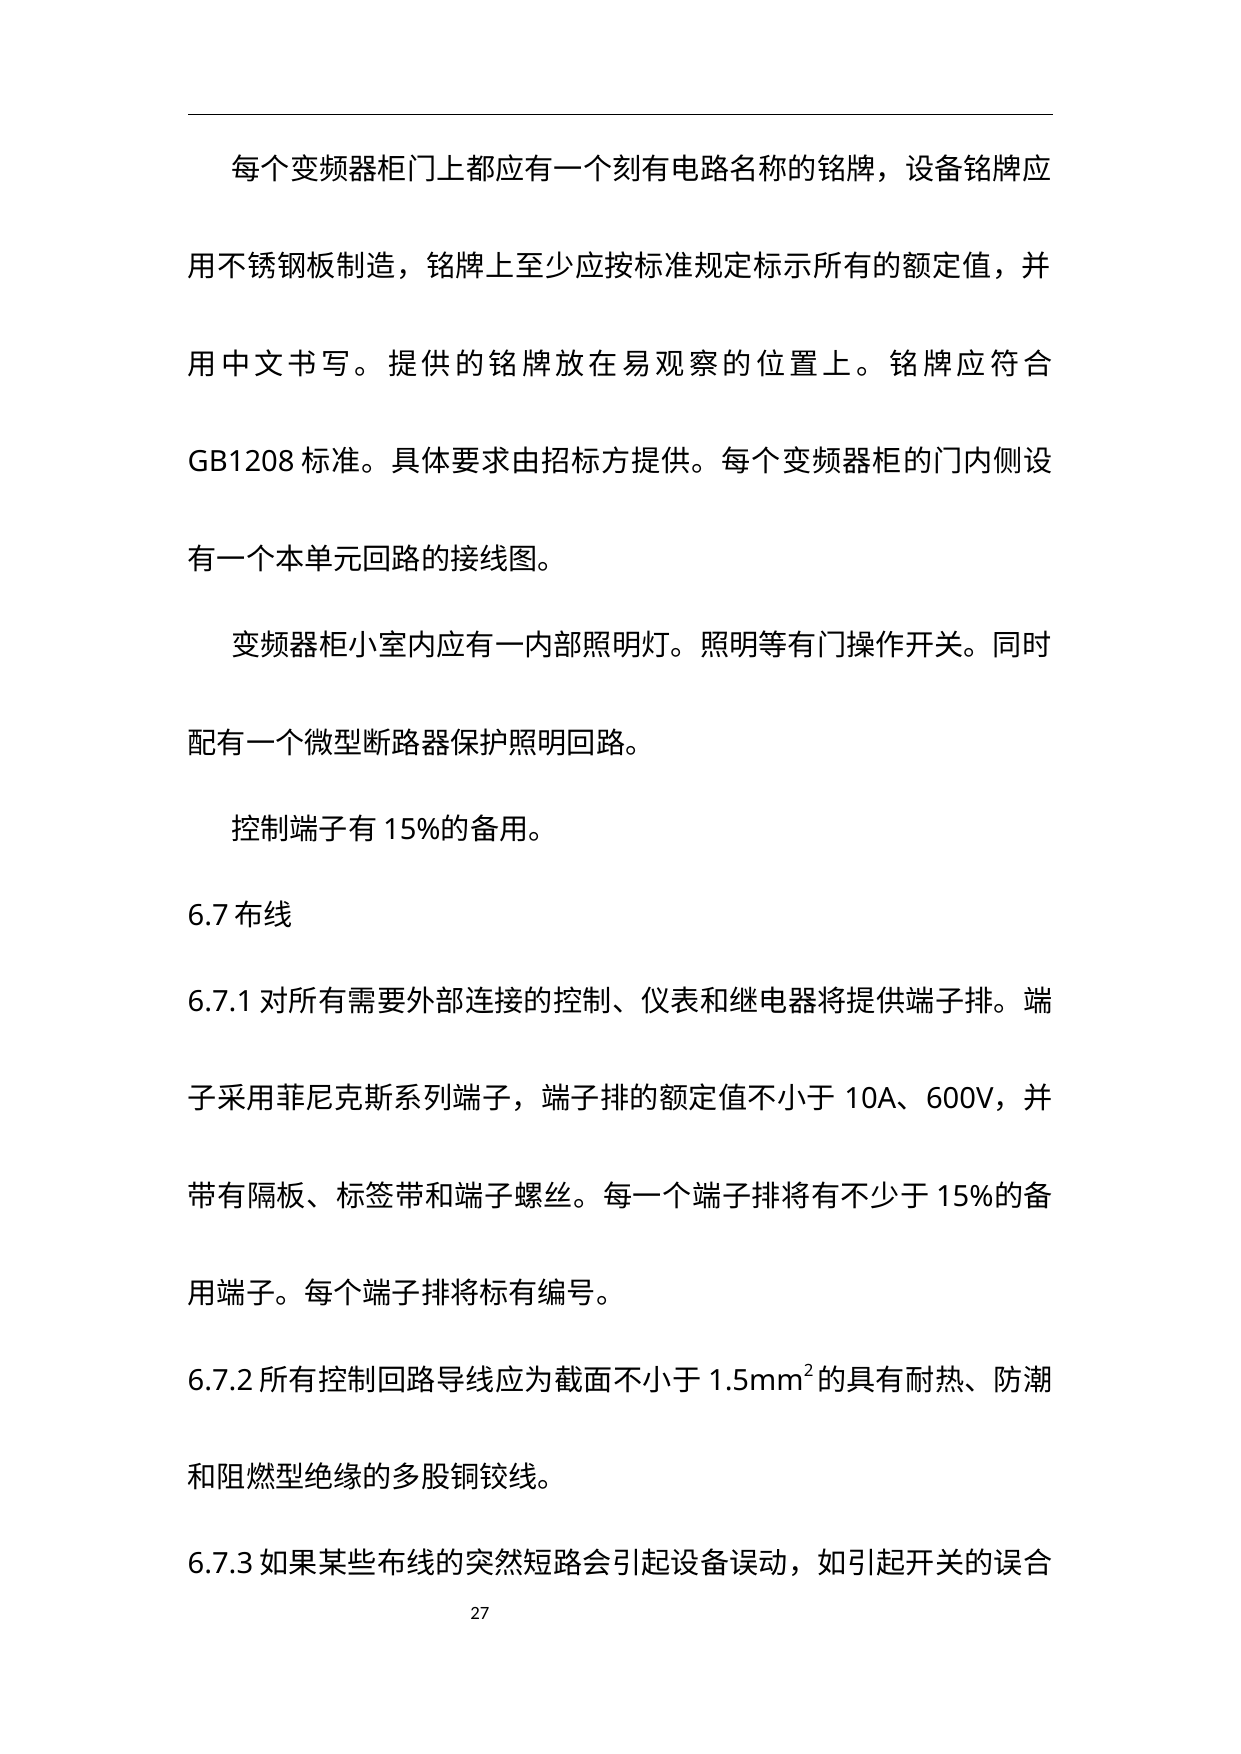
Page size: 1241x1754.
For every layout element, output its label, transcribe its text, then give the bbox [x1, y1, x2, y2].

text 6.7布线 [187, 880, 1053, 945]
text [187, 1528, 1053, 1593]
text 变频器柜小室内应有一内部照明灯。照明等有门操作开关。同时配有一个微型断路器保护照明回路。 [187, 610, 1053, 773]
text 6.7.2所有控制回路导线应为截面不小于1.5mm2的具有耐热、防潮和阻燃型绝缘的多股铜铰线。 [187, 1345, 1053, 1507]
text 控制端子有15%的备用。 [187, 794, 1053, 859]
text 6.7.1对所有需要外部连接的控制、仪表和继电器将提供端子排。端子采用菲尼克斯系列端子，端子排的额定值不小于10A、600V，并带有隔板、标签带和端子螺丝。每一个端子排将有不少于15%的备用端子。每个端子排将标有编号。 [187, 966, 1053, 1324]
text 每个变频器柜门上都应有一个刻有电路名称的铭牌，设备铭牌应用不锈钢板制造，铭牌上至少应按标准规定标示所有的额定值，并用中文书写。提供的铭牌放在易观察的位置上。铭牌应符合GB1208标准。具体要求由招标方提供。每个变频器柜的门内侧设有一个本单元回路的接线图。 [187, 134, 1053, 589]
